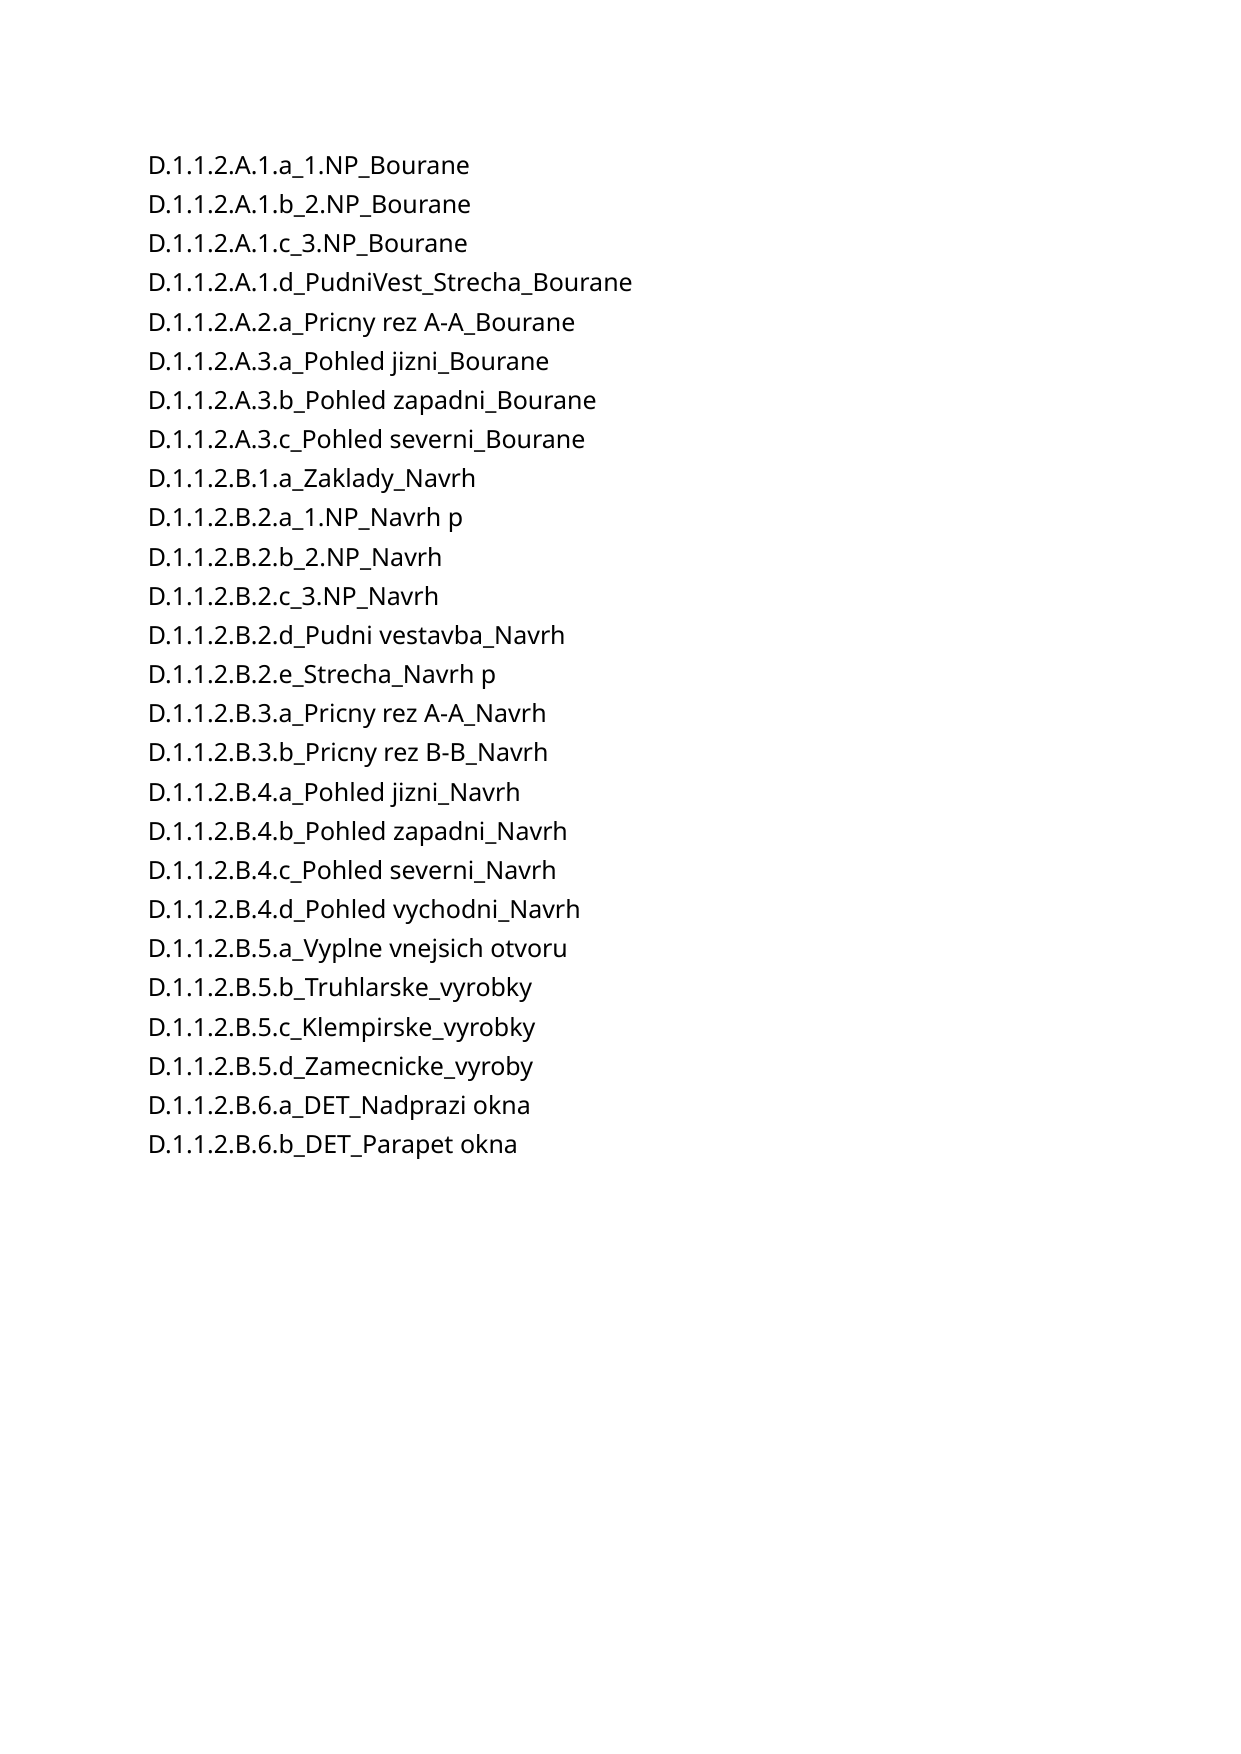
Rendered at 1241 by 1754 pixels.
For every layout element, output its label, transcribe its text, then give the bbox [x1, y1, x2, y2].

text D.1.1.2.B.4.c_Pohled severni_Navrh [148, 853, 1093, 887]
text D.1.1.2.A.1.a_1.NP_Bourane [148, 148, 1093, 182]
text D.1.1.2.B.5.d_Zamecnicke_vyroby [148, 1048, 1093, 1082]
text D.1.1.2.B.2.c_3.NP_Navrh [148, 578, 1093, 612]
text D.1.1.2.B.4.d_Pohled vychodni_Navrh [148, 892, 1093, 926]
text D.1.1.2.B.2.a_1.NP_Navrh p [148, 500, 1093, 534]
text D.1.1.2.B.2.d_Pudni vestavba_Navrh [148, 618, 1093, 652]
text D.1.1.2.A.2.a_Pricny rez A-A_Bourane [148, 304, 1093, 338]
text D.1.1.2.B.4.a_Pohled jizni_Navrh [148, 774, 1093, 808]
text D.1.1.2.A.3.a_Pohled jizni_Bourane [148, 343, 1093, 377]
text D.1.1.2.B.6.b_DET_Parapet okna [148, 1127, 1093, 1161]
text D.1.1.2.A.1.d_PudniVest_Strecha_Bourane [148, 265, 1093, 299]
text D.1.1.2.A.1.b_2.NP_Bourane [148, 187, 1093, 221]
text D.1.1.2.A.3.b_Pohled zapadni_Bourane [148, 383, 1093, 417]
text D.1.1.2.B.5.a_Vyplne vnejsich otvoru [148, 931, 1093, 965]
text D.1.1.2.B.6.a_DET_Nadprazi okna [148, 1088, 1093, 1122]
text D.1.1.2.A.3.c_Pohled severni_Bourane [148, 422, 1093, 456]
text D.1.1.2.B.1.a_Zaklady_Navrh [148, 461, 1093, 495]
text D.1.1.2.B.3.b_Pricny rez B-B_Navrh [148, 735, 1093, 769]
text D.1.1.2.B.2.b_2.NP_Navrh [148, 539, 1093, 573]
text D.1.1.2.B.5.b_Truhlarske_vyrobky [148, 970, 1093, 1004]
text D.1.1.2.B.2.e_Strecha_Navrh p [148, 657, 1093, 691]
text D.1.1.2.B.3.a_Pricny rez A-A_Navrh [148, 696, 1093, 730]
text D.1.1.2.B.5.c_Klempirske_vyrobky [148, 1009, 1093, 1043]
text D.1.1.2.A.1.c_3.NP_Bourane [148, 226, 1093, 260]
text D.1.1.2.B.4.b_Pohled zapadni_Navrh [148, 813, 1093, 847]
